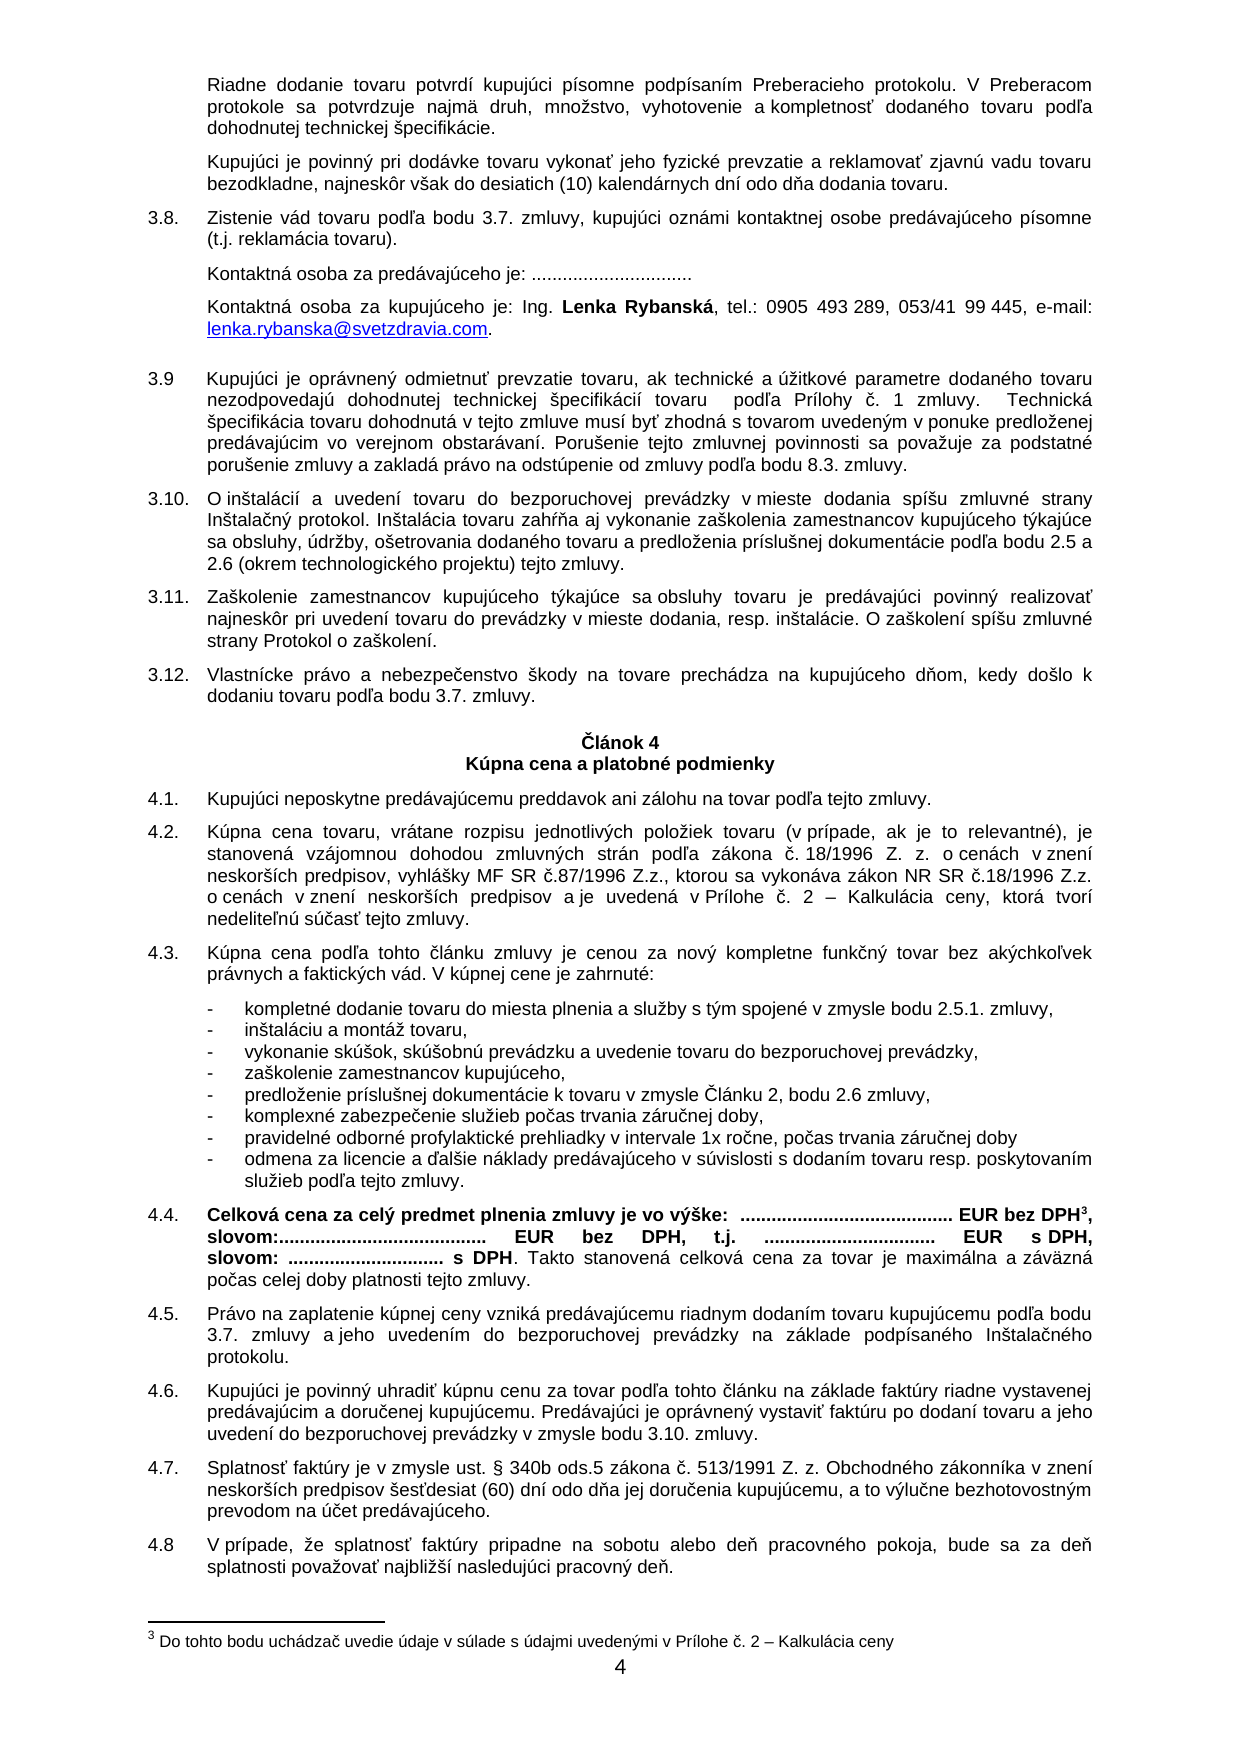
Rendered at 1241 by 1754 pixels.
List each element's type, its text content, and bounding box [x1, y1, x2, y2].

list pravidelné odborné profylaktické prehliadky v intervale 1x ročne, počas trvania záručnej doby [207, 1127, 1092, 1148]
text Kúpna cena a platobné podmienky [148, 753, 1092, 775]
list O inštalácií a uvedení tovaru do bezporuchovej prevádzky v mieste dodania spíšu zmluvné strany Inštalačný protokol. Inštalácia tovaru zahŕňa aj vykonanie zaškolenia zamestnancov kupujúceho týkajúce sa obsluhy, údržby, ošetrovania dodaného tovaru a predloženia príslušnej dokumentácie podľa bodu 2.5 a 2.6 (okrem technologického projektu) tejto zmluvy. [148, 488, 1092, 574]
text Kupujúci je povinný pri dodávke tovaru vykonať jeho fyzické prevzatie a reklamovať zjavnú vadu tovaru bezodkladne, najneskôr však do desiatich (10) kalendárnych dní odo dňa dodania tovaru. [207, 151, 1092, 194]
list Vlastnícke právo a nebezpečenstvo škody na tovare prechádza na kupujúceho dňom, kedy došlo k dodaniu tovaru podľa bodu 3.7. zmluvy. [148, 663, 1092, 707]
list Zaškolenie zamestnancov kupujúceho týkajúce sa obsluhy tovaru je predávajúci povinný realizovať najneskôr pri uvedení tovaru do prevádzky v mieste dodania, resp. inštalácie. O zaškolení spíšu zmluvné strany Protokol o zaškolení. [148, 586, 1092, 651]
list kompletné dodanie tovaru do miesta plnenia a služby s tým spojené v zmysle bodu 2.5.1. zmluvy, [207, 997, 1092, 1019]
text Riadne dodanie tovaru potvrdí kupujúci písomne podpísaním Preberacieho protokolu. V Preberacom protokole sa potvrdzuje najmä druh, množstvo, vyhotovenie a kompletnosť dodaného tovaru podľa dohodnutej technickej špecifikácie. [207, 74, 1092, 138]
list Kúpna cena tovaru, vrátane rozpisu jednotlivých položiek tovaru (v prípade, ak je to relevantné), je stanovená vzájomnou dohodou zmluvných strán podľa zákona č. 18/1996 Z. z. o cenách v znení neskorších predpisov, vyhlášky MF SR č.87/1996 Z.z., ktorou sa vykonáva zákon NR SR č.18/1996 Z.z. o cenách v znení neskorších predpisov a je uvedená v Prílohe č. 2 – Kalkulácia ceny, ktorá tvorí nedeliteľnú súčasť tejto zmluvy. [148, 821, 1092, 929]
list Celková cena za celý predmet plnenia zmluvy je vo výške: ......................................... EUR bez DPH, slovom:........................................ EUR bez DPH, t.j. ................................. EUR s DPH, slovom: .............................. s DPH. Takto stanovená celková cena za tovar je maximálna a záväzná počas celej doby platnosti tejto zmluvy. [148, 1204, 1092, 1290]
list Kupujúci je povinný uhradiť kúpnu cenu za tovar podľa tohto článku na základe faktúry riadne vystavenej predávajúcim a doručenej kupujúcemu. Predávajúci je oprávnený vystaviť faktúru po dodaní tovaru a jeho uvedení do bezporuchovej prevádzky v zmysle bodu 3.10. zmluvy. [148, 1380, 1092, 1444]
text 3.9 Kupujúci je oprávnený odmietnuť prevzatie tovaru, ak technické a úžitkové parametre dodaného tovaru nezodpovedajú dohodnutej technickej špecifikácií tovaru podľa Prílohy č. 1 zmluvy. Technická špecifikácia tovaru dohodnutá v tejto zmluve musí byť zhodná s tovarom uvedeným v ponuke predloženej predávajúcim vo verejnom obstarávaní. Porušenie tejto zmluvnej povinnosti sa považuje za podstatné porušenie zmluvy a zakladá právo na odstúpenie od zmluvy podľa bodu 8.3. zmluvy. [148, 367, 1092, 475]
list Kúpna cena podľa tohto článku zmluvy je cenou za nový kompletne funkčný tovar bez akýchkoľvek právnych a faktických vád. V kúpnej cene je zahrnuté: [148, 942, 1092, 985]
list vykonanie skúšok, skúšobnú prevádzku a uvedenie tovaru do bezporuchovej prevádzky, [207, 1040, 1092, 1062]
list Kupujúci neposkytne predávajúcemu preddavok ani zálohu na tovar podľa tejto zmluvy. [148, 787, 1092, 809]
text Článok 4 [148, 732, 1092, 753]
list V prípade, že splatnosť faktúry pripadne na sobotu alebo deň pracovného pokoja, bude sa za deň splatnosti považovať najbližší nasledujúci pracovný deň. [148, 1534, 1092, 1577]
list Zistenie vád tovaru podľa bodu 3.7. zmluvy, kupujúci oznámi kontaktnej osobe predávajúceho písomne (t.j. reklamácia tovaru). [148, 207, 1092, 250]
list inštaláciu a montáž tovaru, [207, 1019, 1092, 1040]
list Právo na zaplatenie kúpnej ceny vzniká predávajúcemu riadnym dodaním tovaru kupujúcemu podľa bodu 3.7. zmluvy a jeho uvedením do bezporuchovej prevádzky na základe podpísaného Inštalačného protokolu. [148, 1303, 1092, 1367]
list zaškolenie zamestnancov kupujúceho, [207, 1062, 1092, 1083]
list komplexné zabezpečenie služieb počas trvania záručnej doby, [207, 1105, 1092, 1127]
list Splatnosť faktúry je v zmysle ust. § 340b ods.5 zákona č. 513/1991 Z. z. Obchodného zákonníka v znení neskorších predpisov šesťdesiat (60) dní odo dňa jej doručenia kupujúcemu, a to výlučne bezhotovostným prevodom na účet predávajúceho. [148, 1457, 1092, 1522]
list odmena za licencie a ďalšie náklady predávajúceho v súvislosti s dodaním tovaru resp. poskytovaním služieb podľa tejto zmluvy. [207, 1148, 1092, 1191]
list predloženie príslušnej dokumentácie k tovaru v zmysle Článku 2, bodu 2.6 zmluvy, [207, 1083, 1092, 1105]
text Kontaktná osoba za predávajúceho je: ............................... [207, 262, 1092, 284]
text Kontaktná osoba za kupujúceho je: Ing. Lenka Rybanská, tel.: 0905 493 289, 053/41 99 445, e-mail: lenka.rybanska@svetzdravia.com. [207, 296, 1092, 339]
